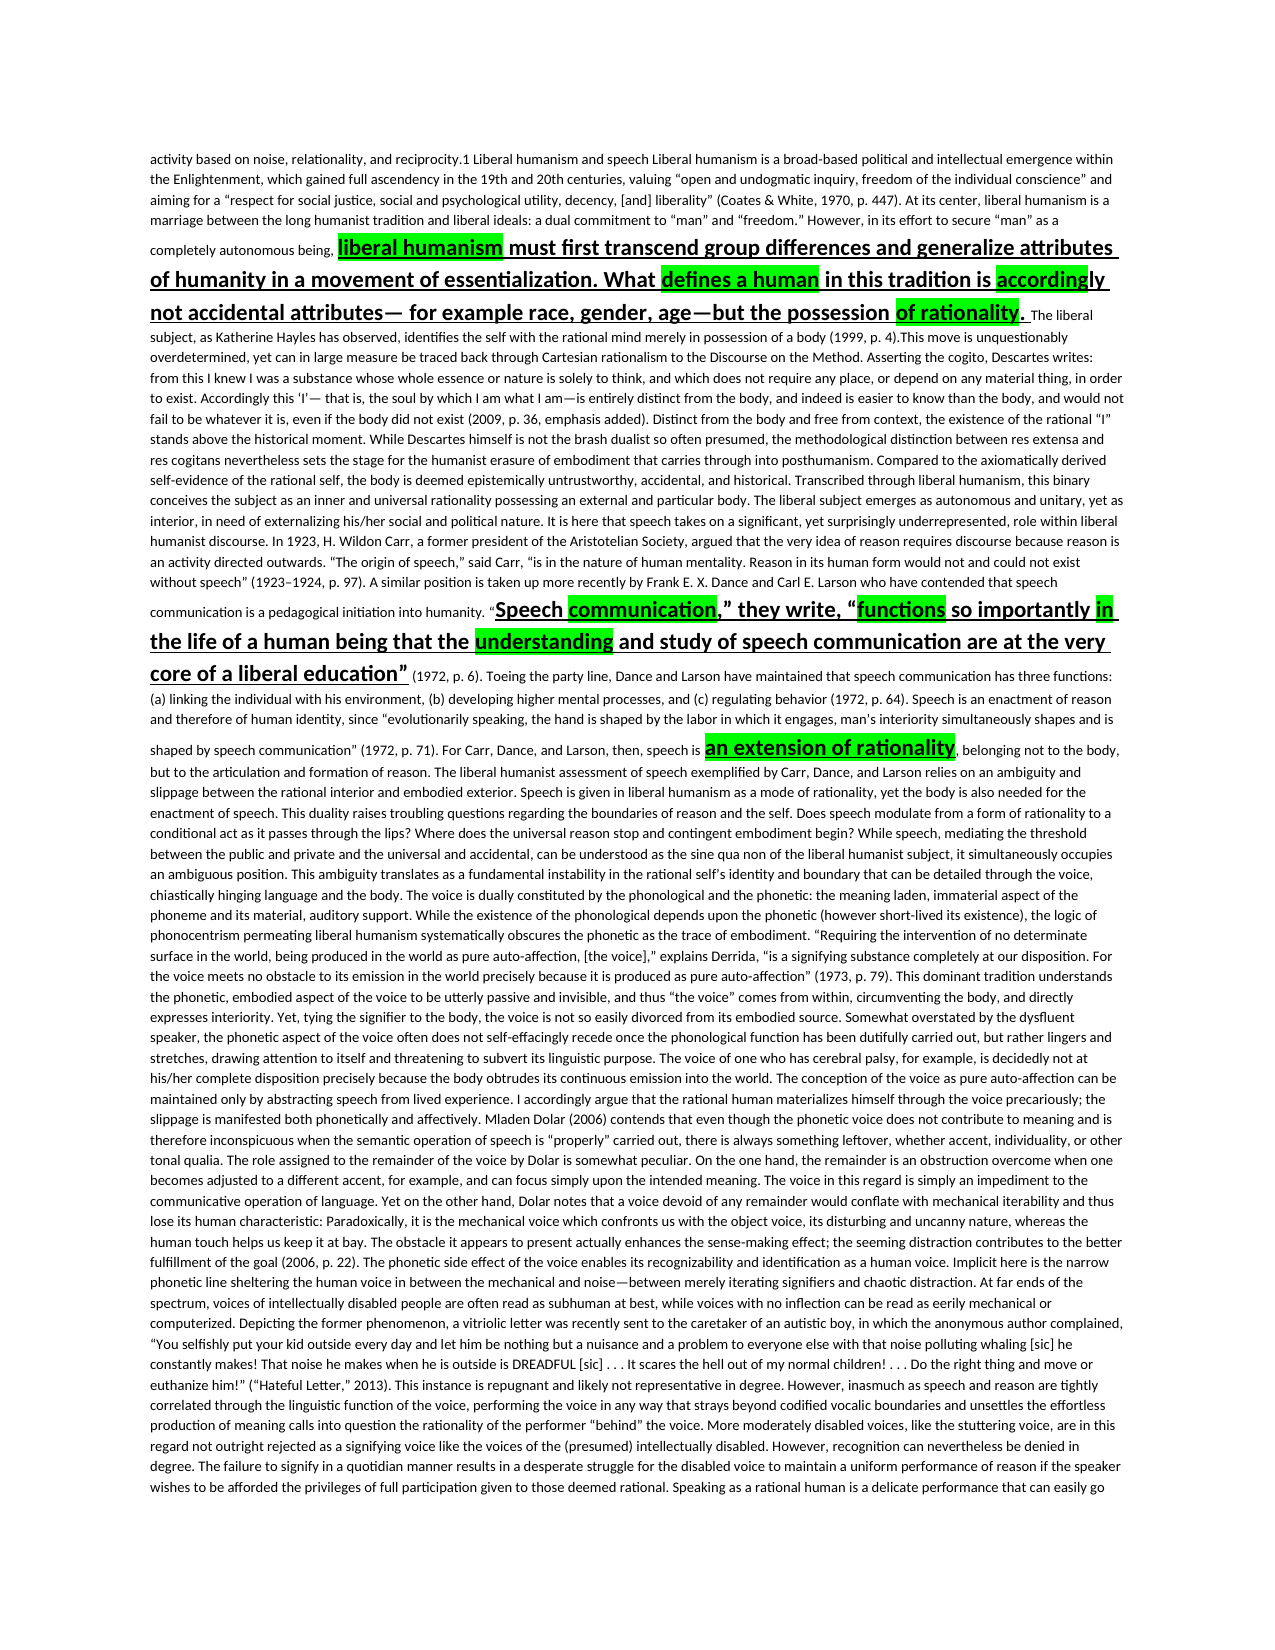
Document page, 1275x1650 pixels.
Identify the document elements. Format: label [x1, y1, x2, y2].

text [150, 150, 1125, 1496]
